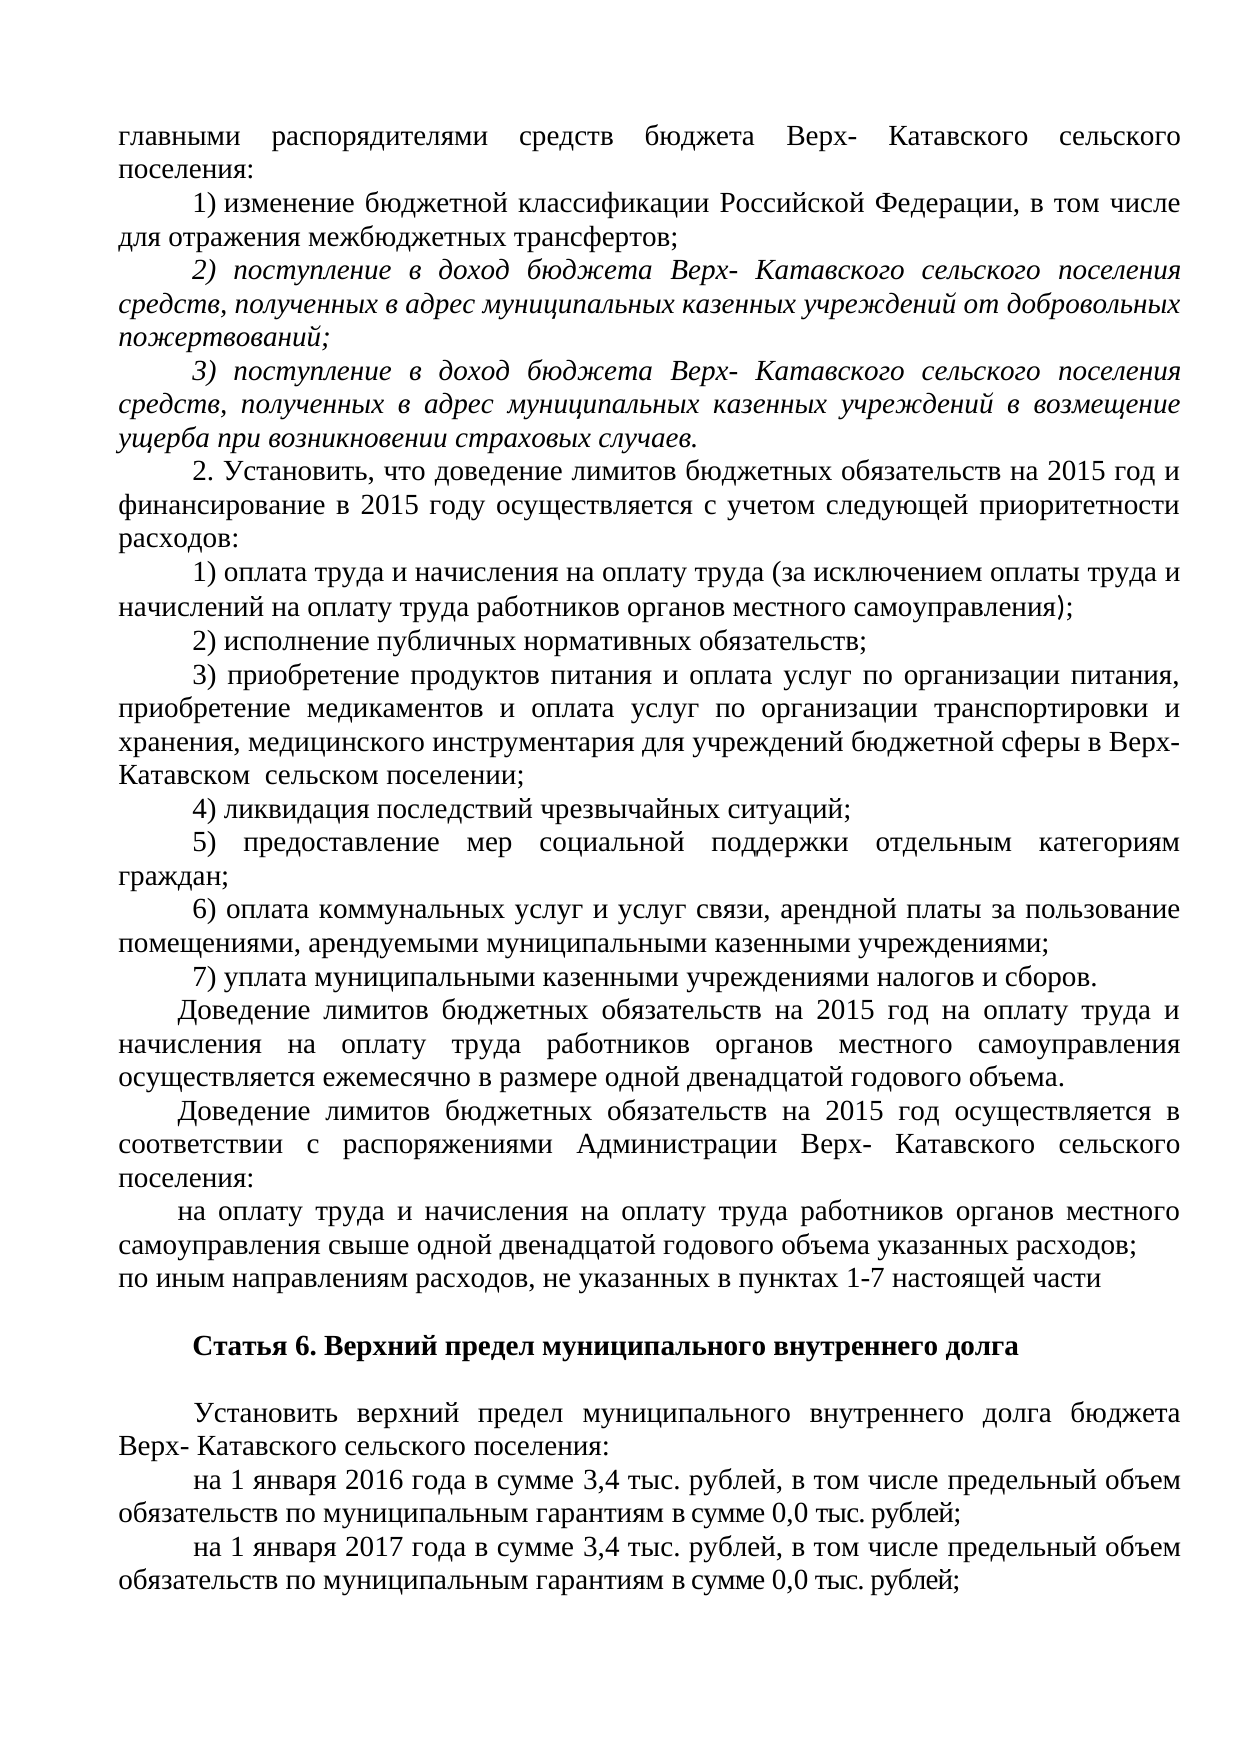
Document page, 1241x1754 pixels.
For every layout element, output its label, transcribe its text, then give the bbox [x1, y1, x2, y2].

text на 1 января 2016 года в сумме 3,4 тыс. рублей, в том числе предельный объем обязательств по муниципальным гарантиям в сумме 0,0 тыс. рублей; [118, 1462, 1181, 1529]
text Доведение лимитов бюджетных обязательств на 2015 год на оплату труда и начисления на оплату труда работников органов местного самоуправления осуществляется ежемесячно в размере одной двенадцатой годового объема. [118, 992, 1181, 1093]
text 6) оплата коммунальных услуг и услуг связи, арендной платы за пользование помещениями, арендуемыми муниципальными казенными учреждениями; [118, 892, 1181, 959]
text 2) поступление в доход бюджета Верх- Катавского сельского поселения средств, полученных в адрес муниципальных казенных учреждений от добровольных пожертвований; [118, 252, 1181, 353]
text 4) ликвидация последствий чрезвычайных ситуаций; [118, 791, 1181, 824]
text 1) изменение бюджетной классификации Российской Федерации, в том числе для отражения межбюджетных трансфертов; [118, 185, 1181, 252]
text 3) приобретение продуктов питания и оплата услуг по организации питания, приобретение медикаментов и оплата услуг по организации транспортировки и хранения, медицинского инструментария для учреждений бюджетной сферы в Верх-Катавском сельском поселении; [118, 657, 1181, 791]
text на 1 января 2017 года в сумме 3,4 тыс. рублей, в том числе предельный объем обязательств по муниципальным гарантиям в сумме 0,0 тыс. рублей; [118, 1529, 1181, 1596]
text по иным направлениям расходов, не указанных в пунктах 1-7 настоящей части [118, 1261, 1181, 1294]
text 7) уплата муниципальными казенными учреждениями налогов и сборов. [118, 959, 1181, 992]
text 2. Установить, что доведение лимитов бюджетных обязательств на 2015 год и финансирование в 2015 году осуществляется с учетом следующей приоритетности расходов: [118, 453, 1181, 554]
text 5) предоставление мер социальной поддержки отдельным категориям граждан; [118, 824, 1181, 892]
text на оплату труда и начисления на оплату труда работников органов местного самоуправления свыше одной двенадцатой годового объема указанных расходов; [118, 1193, 1181, 1261]
text 1) оплата труда и начисления на оплату труда (за исключением оплаты труда и начислений на оплату труда работников органов местного самоуправления); [118, 554, 1181, 623]
text 3) поступление в доход бюджета Верх- Катавского сельского поселения средств, полученных в адрес муниципальных казенных учреждений в возмещение ущерба при возникновении страховых случаев. [118, 353, 1181, 453]
text Статья 6. Верхний предел муниципального внутреннего долга [118, 1328, 1181, 1361]
text 2) исполнение публичных нормативных обязательств; [118, 623, 1181, 657]
text Доведение лимитов бюджетных обязательств на 2015 год осуществляется в соответствии с распоряжениями Администрации Верх- Катавского сельского поселения: [118, 1093, 1181, 1193]
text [118, 118, 1181, 185]
text Установить верхний предел муниципального внутреннего долга бюджета Верх- Катавского сельского поселения: [118, 1395, 1181, 1462]
